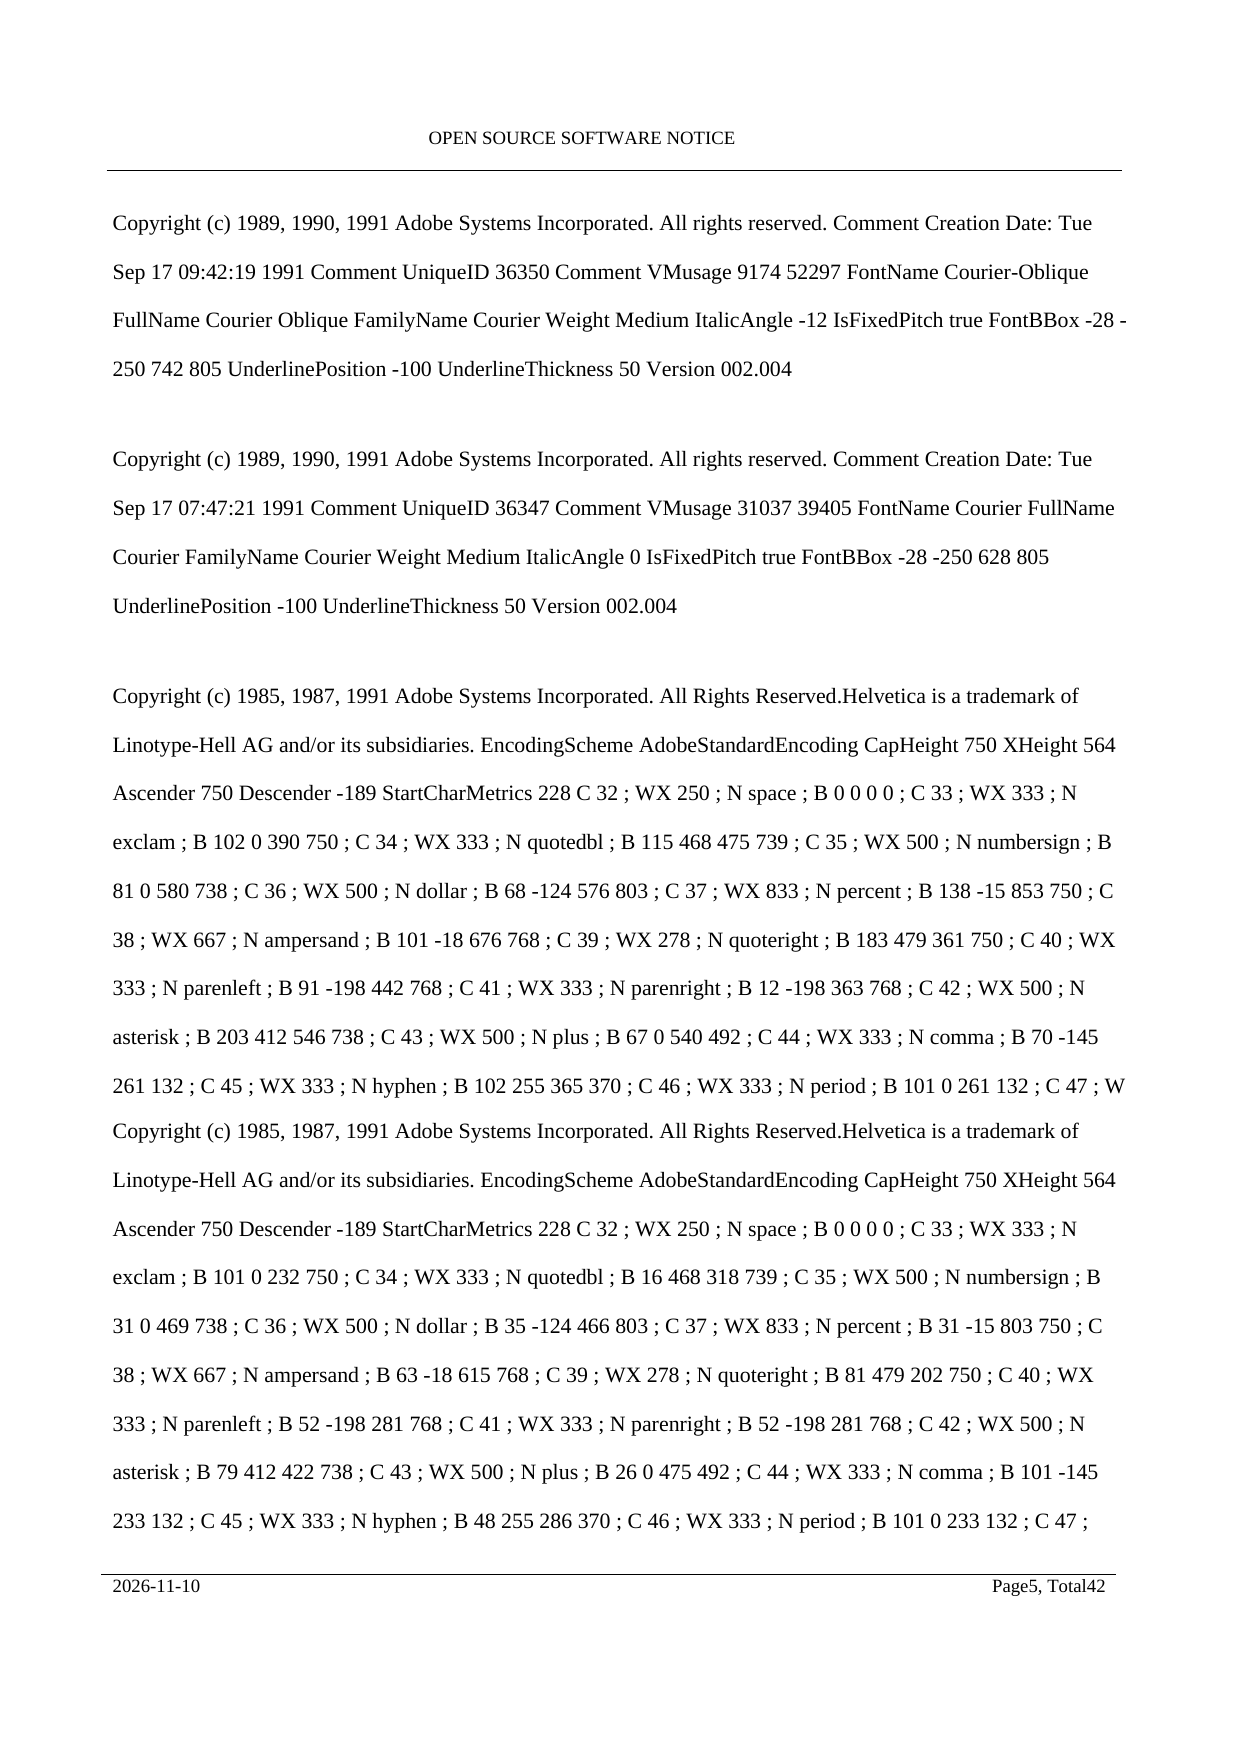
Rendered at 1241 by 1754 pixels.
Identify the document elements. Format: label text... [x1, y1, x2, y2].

text Copyright (c) 1985, 1987, 1991 Adobe Systems Incorporated. All Rights Reserved.Helvetica is a trademark of Linotype-Hell AG and/or its subsidiaries. EncodingScheme AdobeStandardEncoding CapHeight 750 XHeight 564 Ascender 750 Descender -189 StartCharMetrics 228 C 32 ; WX 250 ; N space ; B 0 0 0 0 ; C 33 ; WX 333 ; N exclam ; B 102 0 390 750 ; C 34 ; WX 333 ; N quotedbl ; B 115 468 475 739 ; C 35 ; WX 500 ; N numbersign ; B 81 0 580 738 ; C 36 ; WX 500 ; N dollar ; B 68 -124 576 803 ; C 37 ; WX 833 ; N percent ; B 138 -15 853 750 ; C 38 ; WX 667 ; N ampersand ; B 101 -18 676 768 ; C 39 ; WX 278 ; N quoteright ; B 183 479 361 750 ; C 40 ; WX 333 ; N parenleft ; B 91 -198 442 768 ; C 41 ; WX 333 ; N parenright ; B 12 -198 363 768 ; C 42 ; WX 500 ; N asterisk ; B 203 412 546 738 ; C 43 ; WX 500 ; N plus ; B 67 0 540 492 ; C 44 ; WX 333 ; N comma ; B 70 -145 261 132 ; C 45 ; WX 333 ; N hyphen ; B 102 255 365 370 ; C 46 ; WX 333 ; N period ; B 101 0 261 132 ; C 47 ; W [112, 679, 1128, 1102]
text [112, 1114, 1128, 1537]
text Copyright (c) 1989, 1990, 1991 Adobe Systems Incorporated. All rights reserved. Comment Creation Date: Tue Sep 17 07:47:21 1991 Comment UniqueID 36347 Comment VMusage 31037 39405 FontName Courier FullName Courier FamilyName Courier Weight Medium ItalicAngle 0 IsFixedPitch true FontBBox -28 -250 628 805 UnderlinePosition -100 UnderlineThickness 50 Version 002.004 [112, 443, 1128, 622]
text Copyright (c) 1989, 1990, 1991 Adobe Systems Incorporated. All rights reserved. Comment Creation Date: Tue Sep 17 09:42:19 1991 Comment UniqueID 36350 Comment VMusage 9174 52297 FontName Courier-Oblique FullName Courier Oblique FamilyName Courier Weight Medium ItalicAngle -12 IsFixedPitch true FontBBox -28 -250 742 805 UnderlinePosition -100 UnderlineThickness 50 Version 002.004 [112, 206, 1128, 385]
